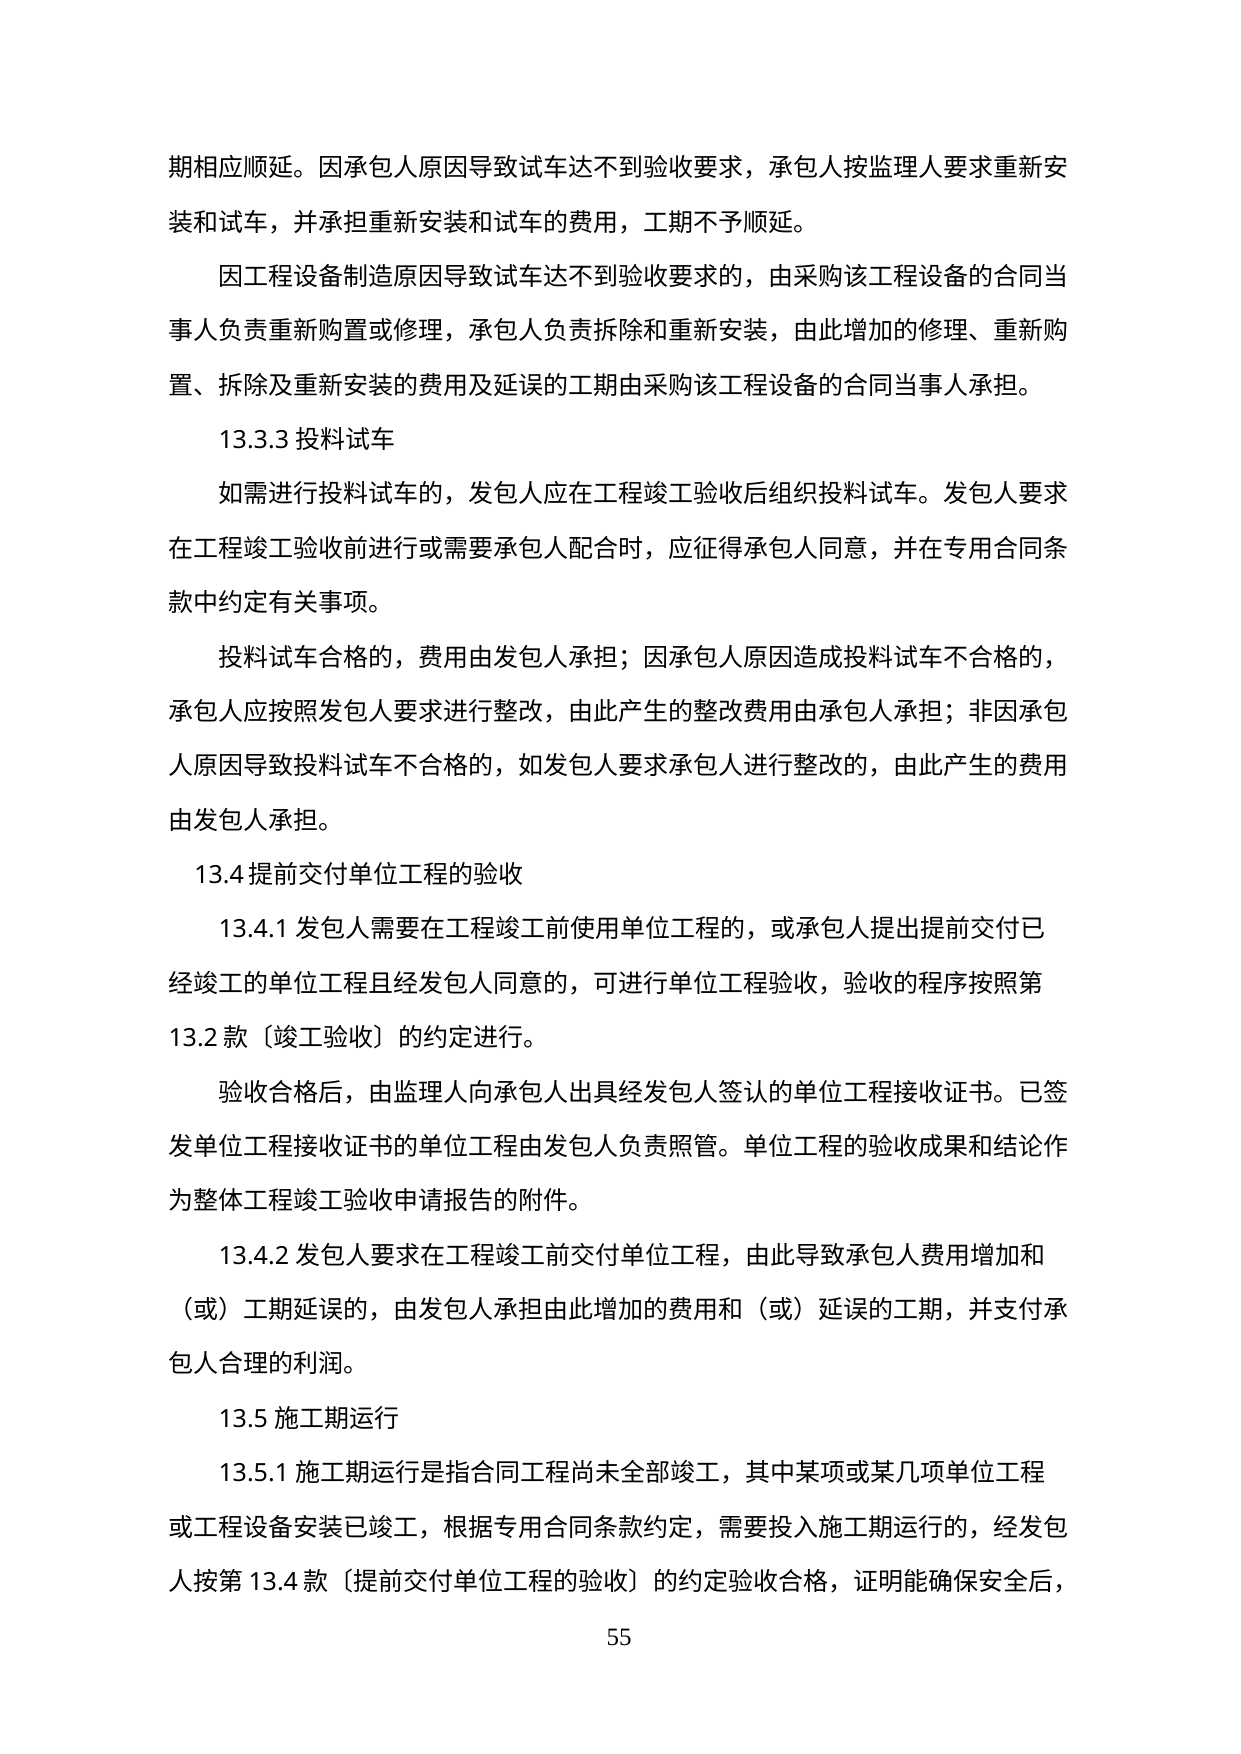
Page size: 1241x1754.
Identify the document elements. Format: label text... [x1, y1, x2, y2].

text 13.4.1 发包人需要在工程竣工前使用单位工程的，或承包人提出提前交付已经竣工的单位工程且经发包人同意的，可进行单位工程验收，验收的程序按照第13.2款〔竣工验收〕的约定进行。 [168, 909, 1069, 1054]
text 13.3.3 投料试车 [168, 419, 1069, 456]
text 13.4提前交付单位工程的验收 [168, 854, 1069, 891]
text 13.5 施工期运行 [168, 1398, 1069, 1434]
text 验收合格后，由监理人向承包人出具经发包人签认的单位工程接收证书。已签发单位工程接收证书的单位工程由发包人负责照管。单位工程的验收成果和结论作为整体工程竣工验收申请报告的附件。 [168, 1072, 1069, 1217]
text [168, 148, 1069, 238]
text 如需进行投料试车的，发包人应在工程竣工验收后组织投料试车。发包人要求在工程竣工验收前进行或需要承包人配合时，应征得承包人同意，并在专用合同条款中约定有关事项。 [168, 474, 1069, 619]
text 投料试车合格的，费用由发包人承担；因承包人原因造成投料试车不合格的，承包人应按照发包人要求进行整改，由此产生的整改费用由承包人承担；非因承包人原因导致投料试车不合格的，如发包人要求承包人进行整改的，由此产生的费用由发包人承担。 [168, 637, 1069, 836]
text 因工程设备制造原因导致试车达不到验收要求的，由采购该工程设备的合同当事人负责重新购置或修理，承包人负责拆除和重新安装，由此增加的修理、重新购置、拆除及重新安装的费用及延误的工期由采购该工程设备的合同当事人承担。 [168, 256, 1069, 401]
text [168, 1453, 1069, 1598]
text 13.4.2 发包人要求在工程竣工前交付单位工程，由此导致承包人费用增加和（或）工期延误的，由发包人承担由此增加的费用和（或）延误的工期，并支付承包人合理的利润。 [168, 1235, 1069, 1380]
